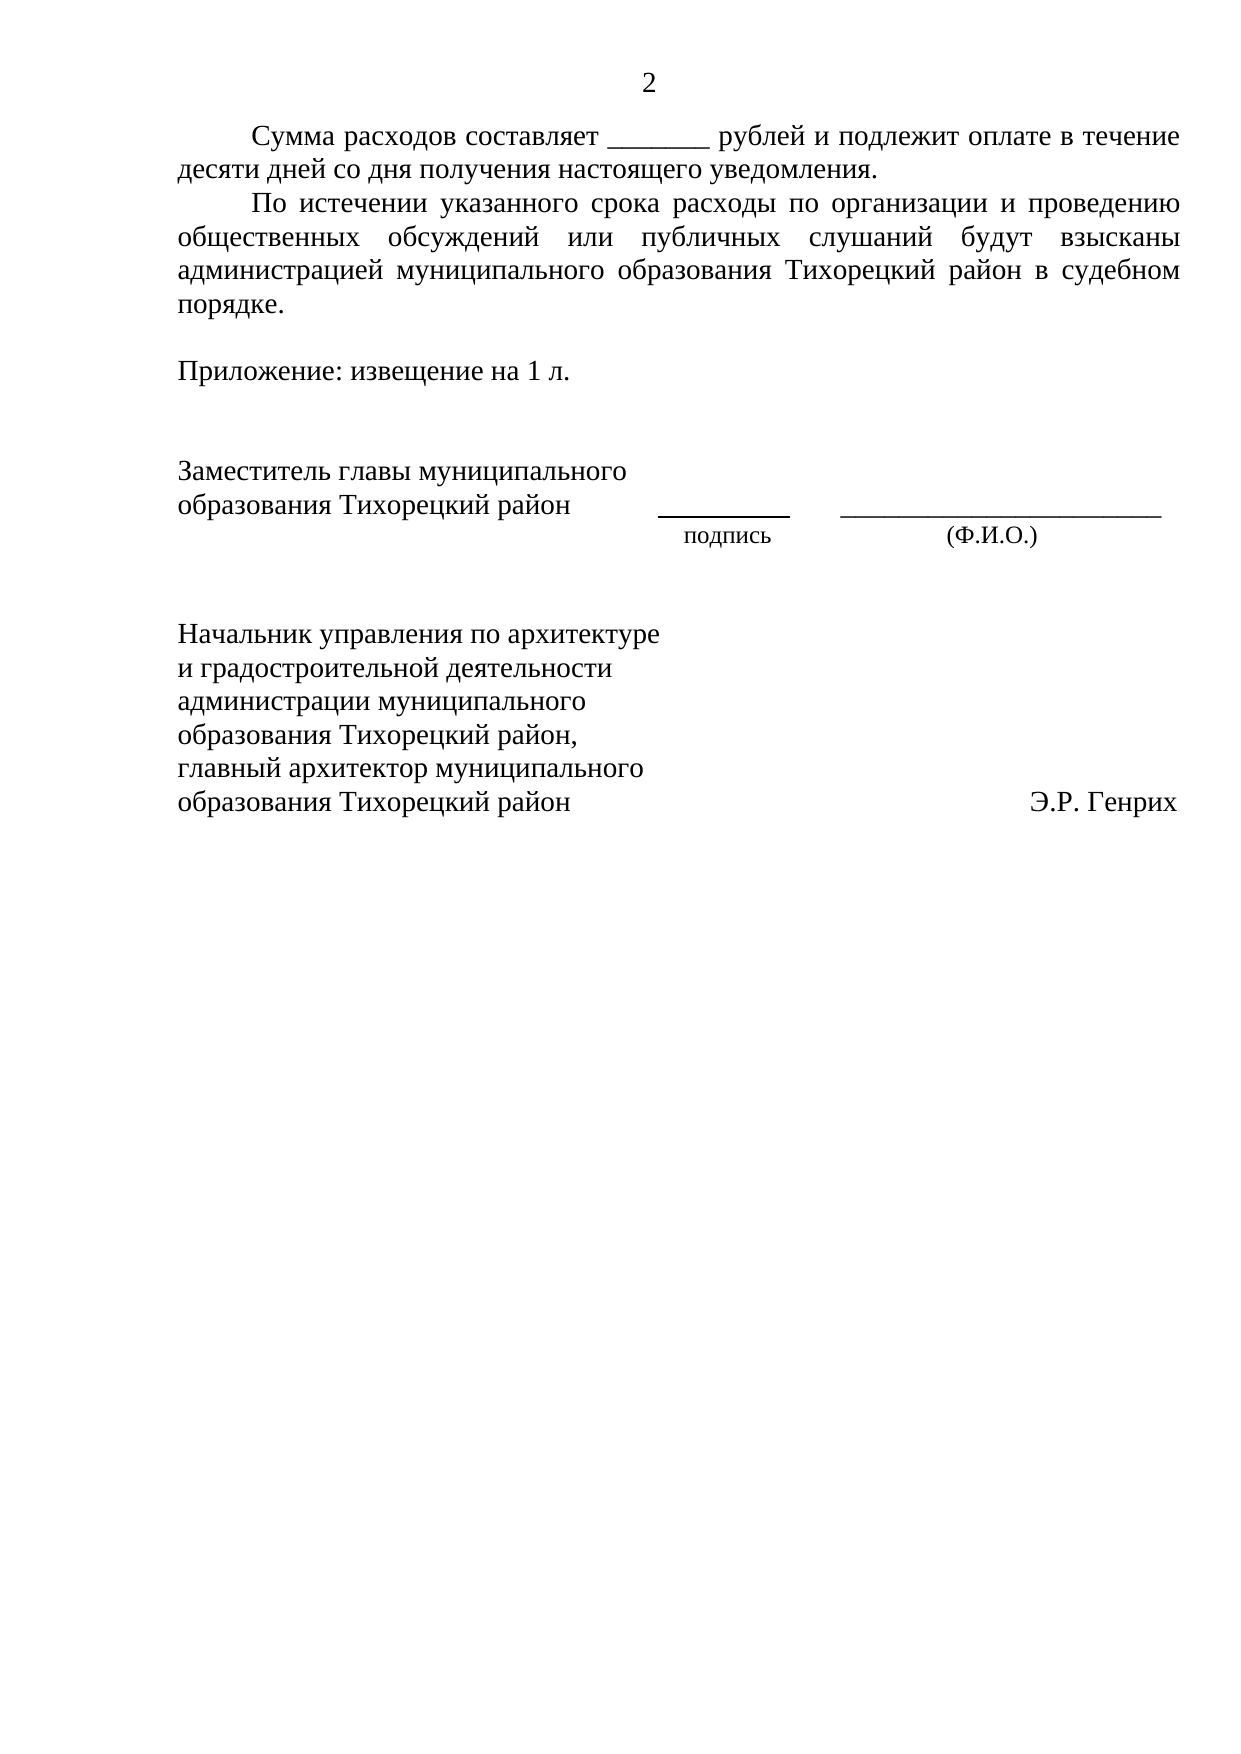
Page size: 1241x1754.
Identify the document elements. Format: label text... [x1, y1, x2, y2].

text образования Тихорецкий район Э.Р. Генрих [177, 784, 1181, 818]
text администрации муниципального [177, 683, 1181, 717]
text и градостроительной деятельности [177, 650, 1181, 683]
text образования Тихорецкий район ______________________ [177, 487, 1181, 521]
text образования Тихорецкий район, [177, 717, 1181, 751]
text главный архитектор муниципального [177, 751, 1181, 784]
text Сумма расходов составляет _______ рублей и подлежит оплате в течение десяти дней со дня получения настоящего уведомления. [177, 118, 1181, 185]
text подпись (Ф.И.О.) [177, 521, 1181, 549]
text Заместитель главы муниципального [177, 453, 1181, 487]
text Приложение: извещение на 1 л. [177, 353, 1181, 386]
text По истечении указанного срока расходы по организации и проведению общественных обсуждений или публичных слушаний будут взысканы администрацией муниципального образования Тихорецкий район в судебном порядке. [177, 185, 1181, 319]
text Начальник управления по архитектуре [177, 616, 1181, 650]
